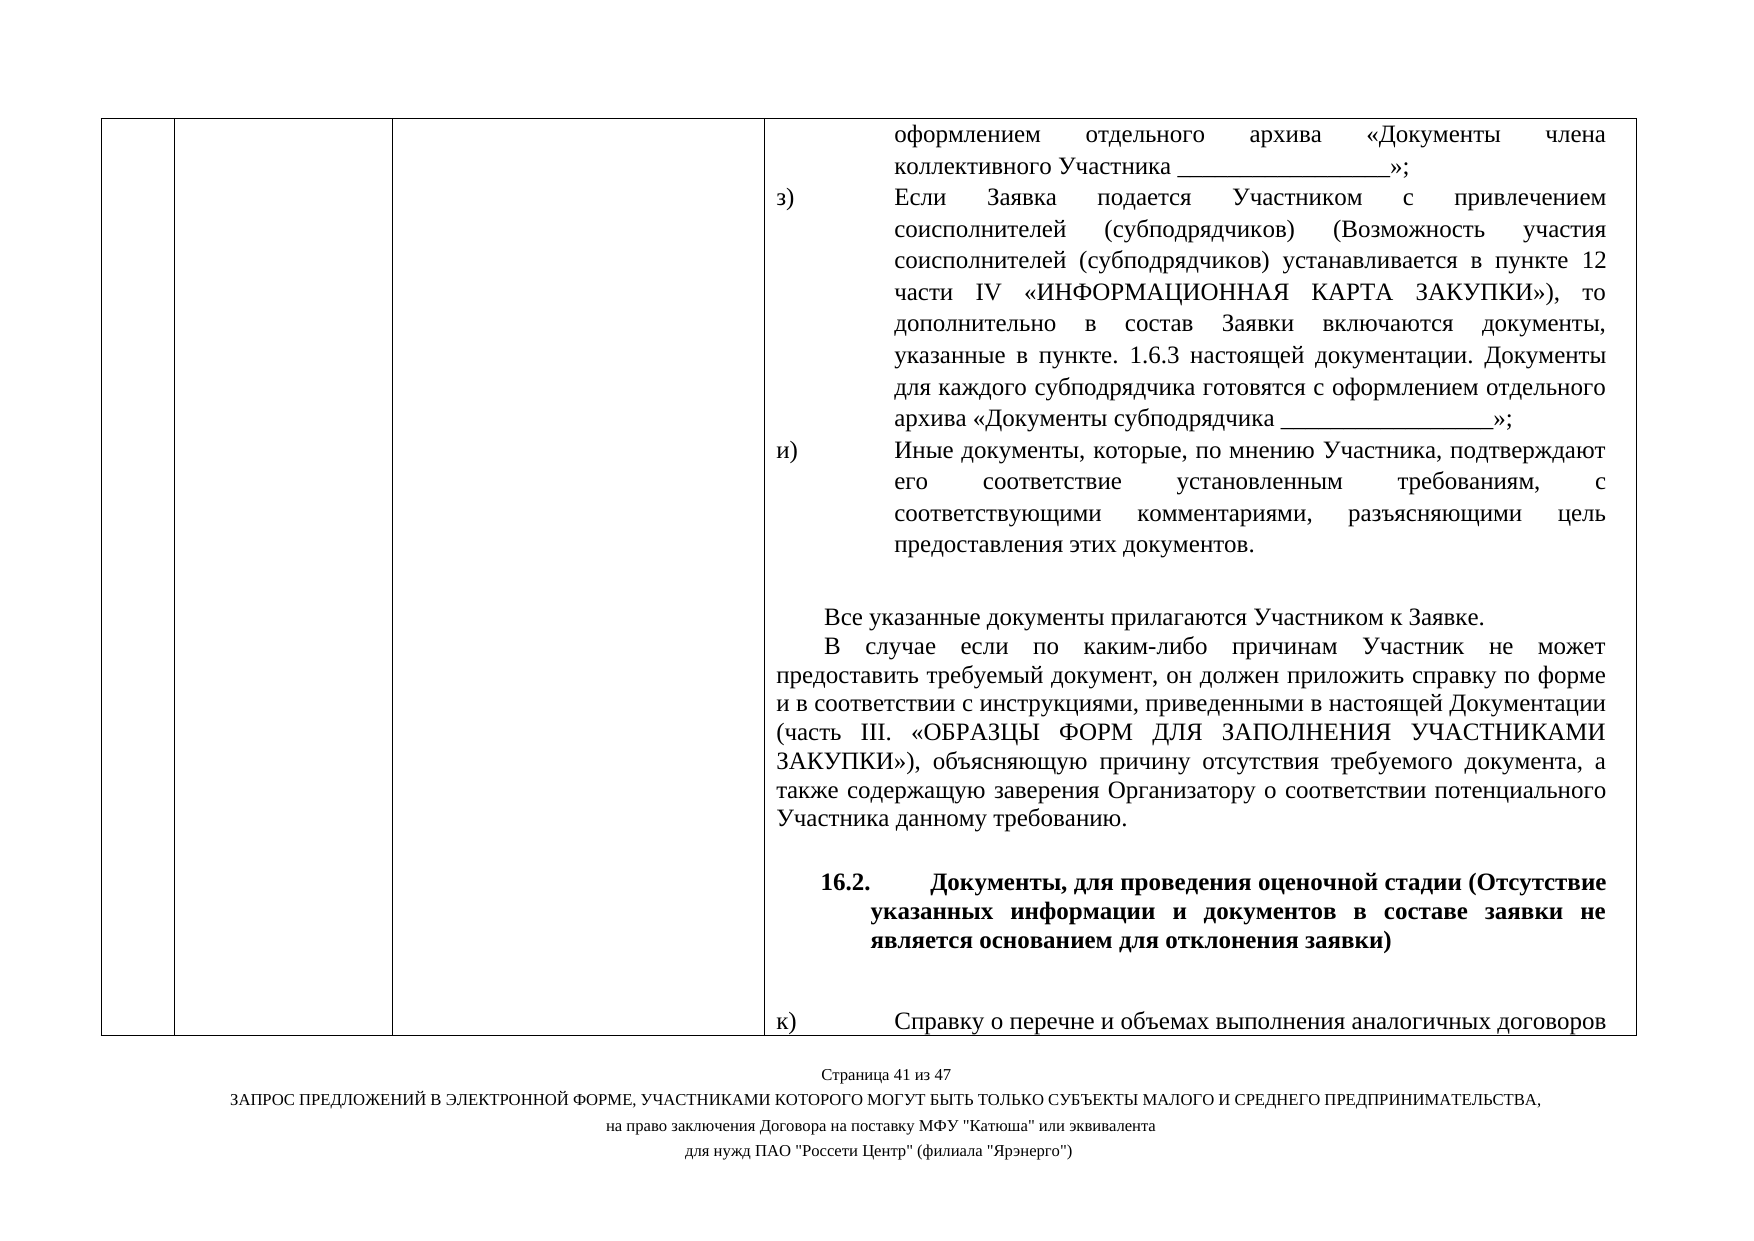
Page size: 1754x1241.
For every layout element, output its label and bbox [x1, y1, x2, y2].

table_cell [102, 119, 174, 1035]
table_cell [175, 119, 392, 1035]
table_cell [393, 119, 764, 1035]
table_cell [765, 119, 1636, 1035]
